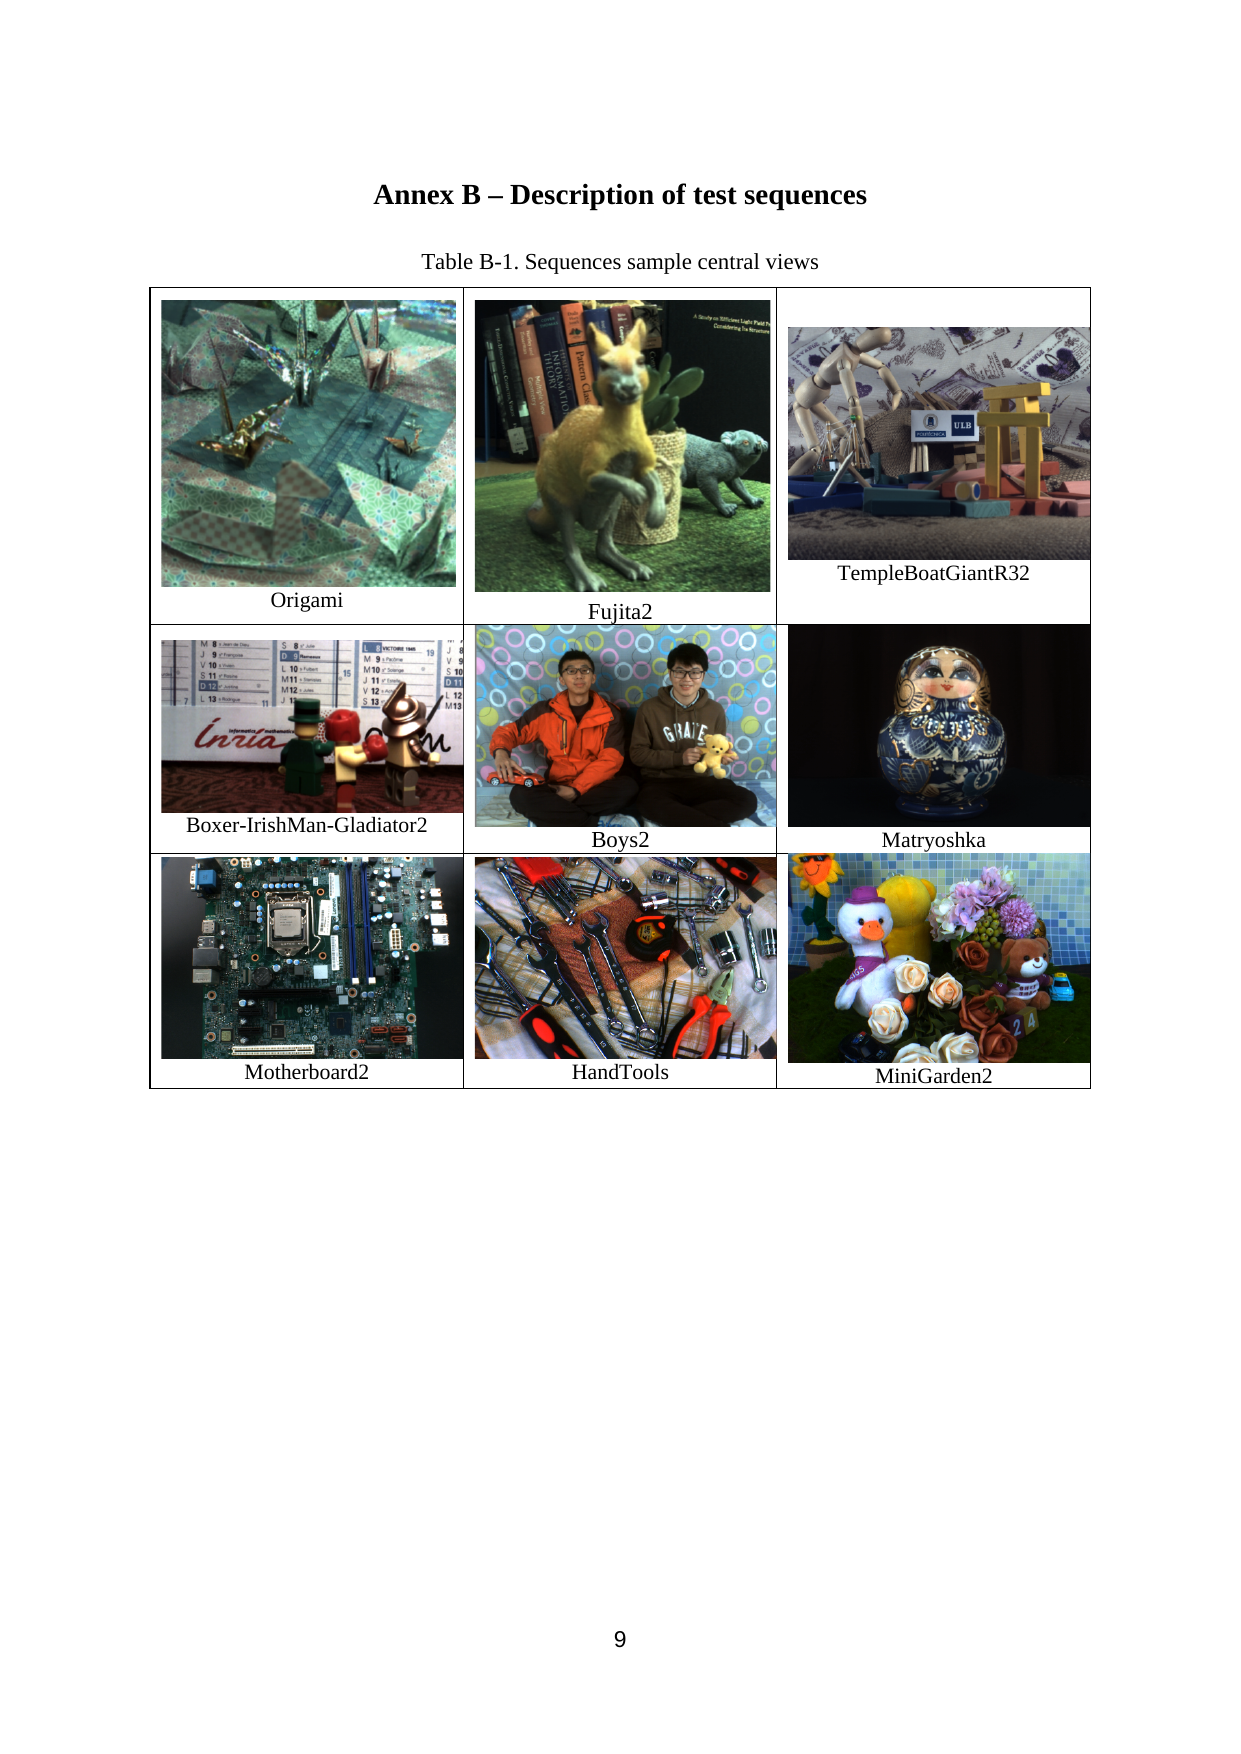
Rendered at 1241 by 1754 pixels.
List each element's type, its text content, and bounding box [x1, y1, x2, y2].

text Annex B – Description of test sequences [150, 177, 1090, 211]
table_cell Motherboard2 [151, 854, 463, 1088]
picture [788, 625, 1091, 827]
table_cell HandTools [464, 854, 776, 1088]
picture [474, 857, 777, 1059]
table_cell Boxer-IrishMan-Gladiator2 [151, 625, 463, 853]
title Table B-1. Sequences sample central views [150, 248, 1090, 274]
picture [788, 327, 1091, 560]
picture [161, 857, 464, 1059]
table_header Origami [151, 288, 463, 624]
table_cell Matryoshka [777, 625, 1090, 853]
table_cell MiniGarden2 [777, 854, 1090, 1088]
picture [474, 625, 777, 827]
picture [788, 853, 1091, 1063]
table_header Fujita2 [464, 288, 776, 624]
table_header TempleBoatGiantR32 [777, 288, 1090, 624]
table_cell Boys2 [464, 625, 776, 853]
picture [161, 640, 464, 813]
picture [161, 300, 456, 587]
picture [474, 300, 771, 592]
